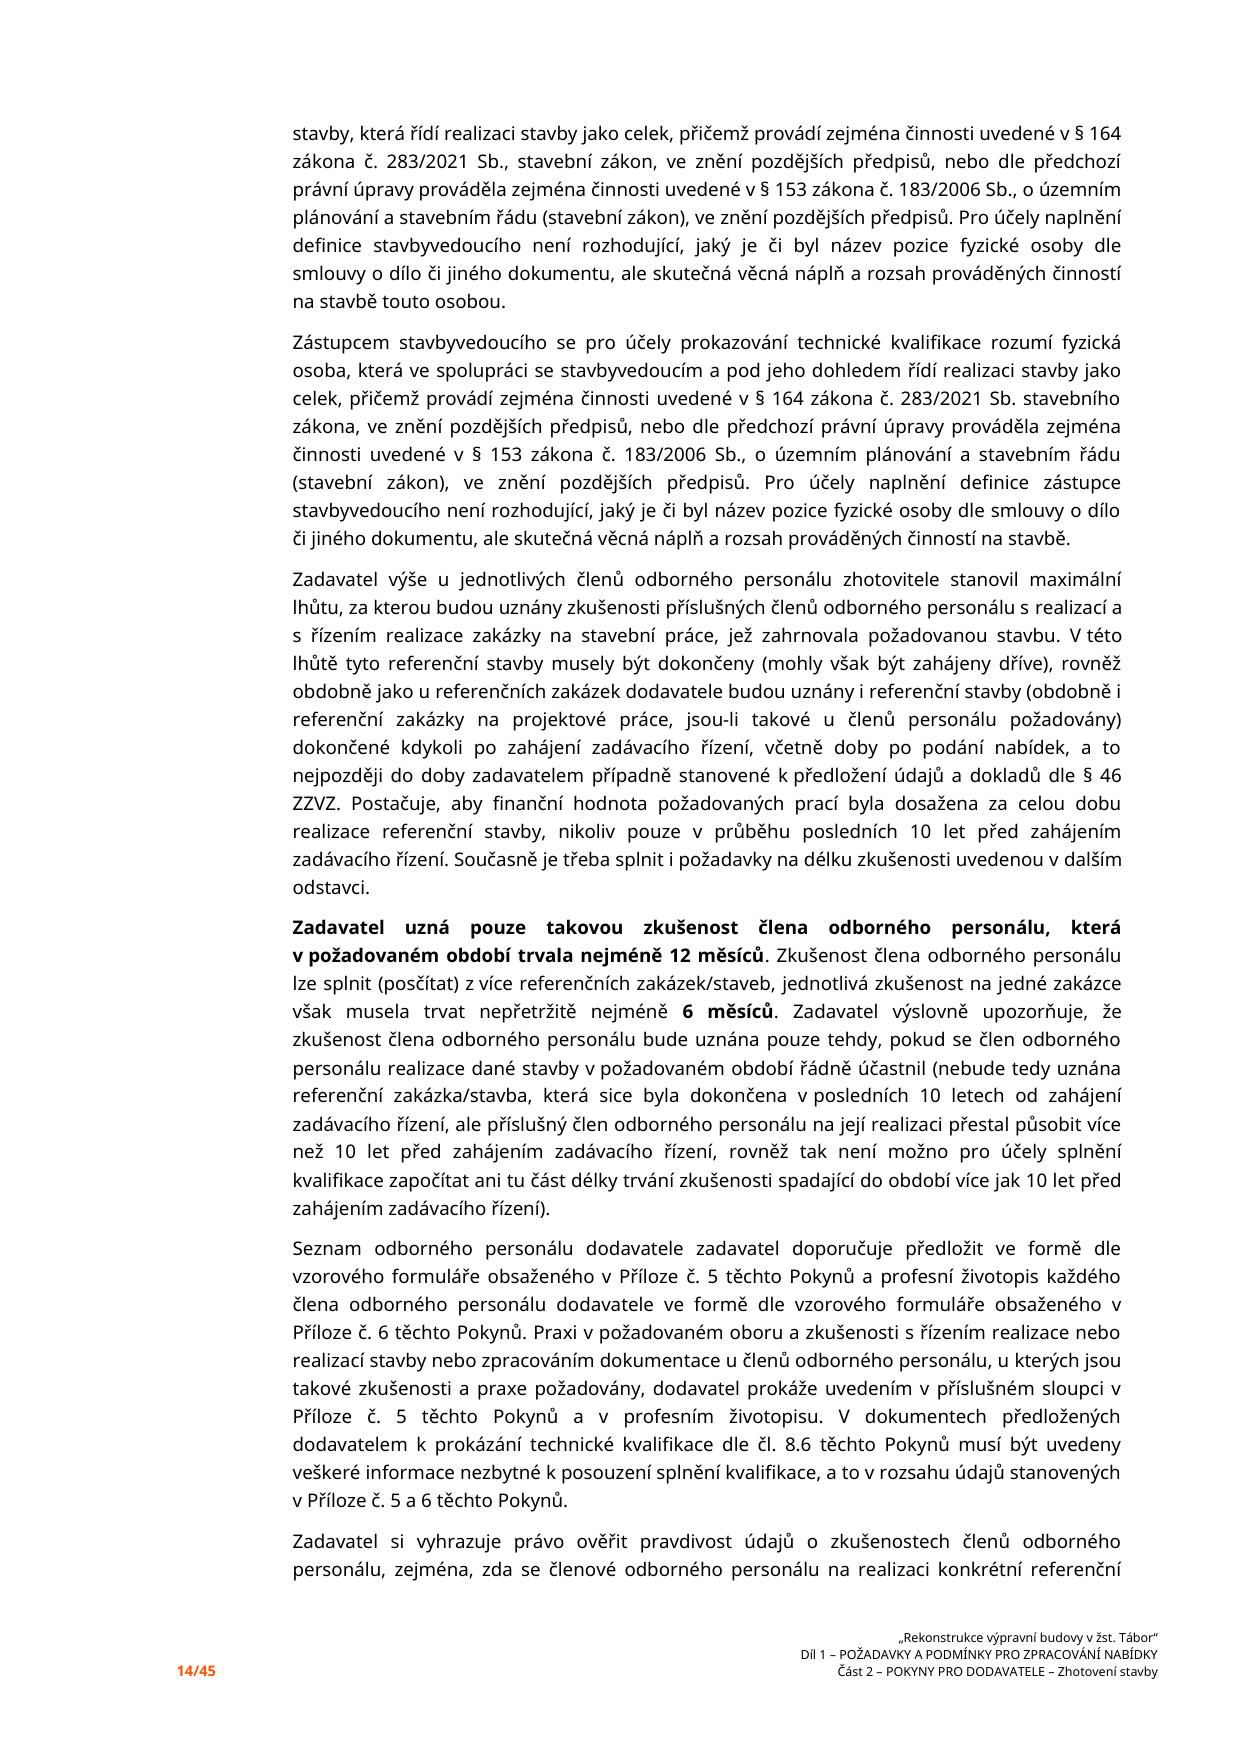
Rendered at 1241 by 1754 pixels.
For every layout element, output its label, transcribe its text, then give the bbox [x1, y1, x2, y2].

text Seznam odborného personálu dodavatele zadavatel doporučuje předložit ve formě dle vzorového formuláře obsaženého v Příloze č. 5 těchto Pokynů a profesní životopis každého člena odborného personálu dodavatele ve formě dle vzorového formuláře obsaženého v Příloze č. 6 těchto Pokynů. Praxi v požadovaném oboru a zkušenosti s řízením realizace nebo realizací stavby nebo zpracováním dokumentace u členů odborného personálu, u kterých jsou takové zkušenosti a praxe požadovány, dodavatel prokáže uvedením v příslušném sloupci v Příloze č. 5 těchto Pokynů a v profesním životopisu. V dokumentech předložených dodavatelem k prokázání technické kvalifikace dle čl. 8.6 těchto Pokynů musí být uvedeny veškeré informace nezbytné k posouzení splnění kvalifikace, a to v rozsahu údajů stanovených v Příloze č. 5 a 6 těchto Pokynů. [292, 1235, 1122, 1513]
text Zadavatel výše u jednotlivých členů odborného personálu zhotovitele stanovil maximální lhůtu, za kterou budou uznány zkušenosti příslušných členů odborného personálu s realizací a s řízením realizace zakázky na stavební práce, jež zahrnovala požadovanou stavbu. V této lhůtě tyto referenční stavby musely být dokončeny (mohly však být zahájeny dříve), rovněž obdobně jako u referenčních zakázek dodavatele budou uznány i referenční stavby (obdobně i referenční zakázky na projektové práce, jsou-li takové u členů personálu požadovány) dokončené kdykoli po zahájení zadávacího řízení, včetně doby po podání nabídek, a to nejpozději do doby zadavatelem případně stanovené k předložení údajů a dokladů dle § 46 ZZVZ. Postačuje, aby finanční hodnota požadovaných prací byla dosažena za celou dobu realizace referenční stavby, nikoliv pouze v průběhu posledních 10 let před zahájením zadávacího řízení. Současně je třeba splnit i požadavky na délku zkušenosti uvedenou v dalším odstavci. [292, 566, 1122, 900]
text Zadavatel uzná pouze takovou zkušenost člena odborného personálu, která v požadovaném období trvala nejméně 12 měsíců. Zkušenost člena odborného personálu lze splnit (posčítat) z více referenčních zakázek/staveb, jednotlivá zkušenost na jedné zakázce však musela trvat nepřetržitě nejméně 6 měsíců. Zadavatel výslovně upozorňuje, že zkušenost člena odborného personálu bude uznána pouze tehdy, pokud se člen odborného personálu realizace dané stavby v požadovaném období řádně účastnil (nebude tedy uznána referenční zakázka/stavba, která sice byla dokončena v posledních 10 letech od zahájení zadávacího řízení, ale příslušný člen odborného personálu na její realizaci přestal působit více než 10 let před zahájením zadávacího řízení, rovněž tak není možno pro účely splnění kvalifikace započítat ani tu část délky trvání zkušenosti spadající do období více jak 10 let před zahájením zadávacího řízení). [292, 915, 1122, 1220]
text Zástupcem stavbyvedoucího se pro účely prokazování technické kvalifikace rozumí fyzická osoba, která ve spolupráci se stavbyvedoucím a pod jeho dohledem řídí realizaci stavby jako celek, přičemž provádí zejména činnosti uvedené v § 164 zákona č. 283/2021 Sb. stavebního zákona, ve znění pozdějších předpisů, nebo dle předchozí právní úpravy prováděla zejména činnosti uvedené v § 153 zákona č. 183/2006 Sb., o územním plánování a stavebním řádu (stavební zákon), ve znění pozdějších předpisů. Pro účely naplnění definice zástupce stavbyvedoucího není rozhodující, jaký je či byl název pozice fyzické osoby dle smlouvy o dílo či jiného dokumentu, ale skutečná věcná náplň a rozsah prováděných činností na stavbě. [292, 329, 1122, 551]
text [292, 1528, 1122, 1582]
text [292, 121, 1122, 314]
